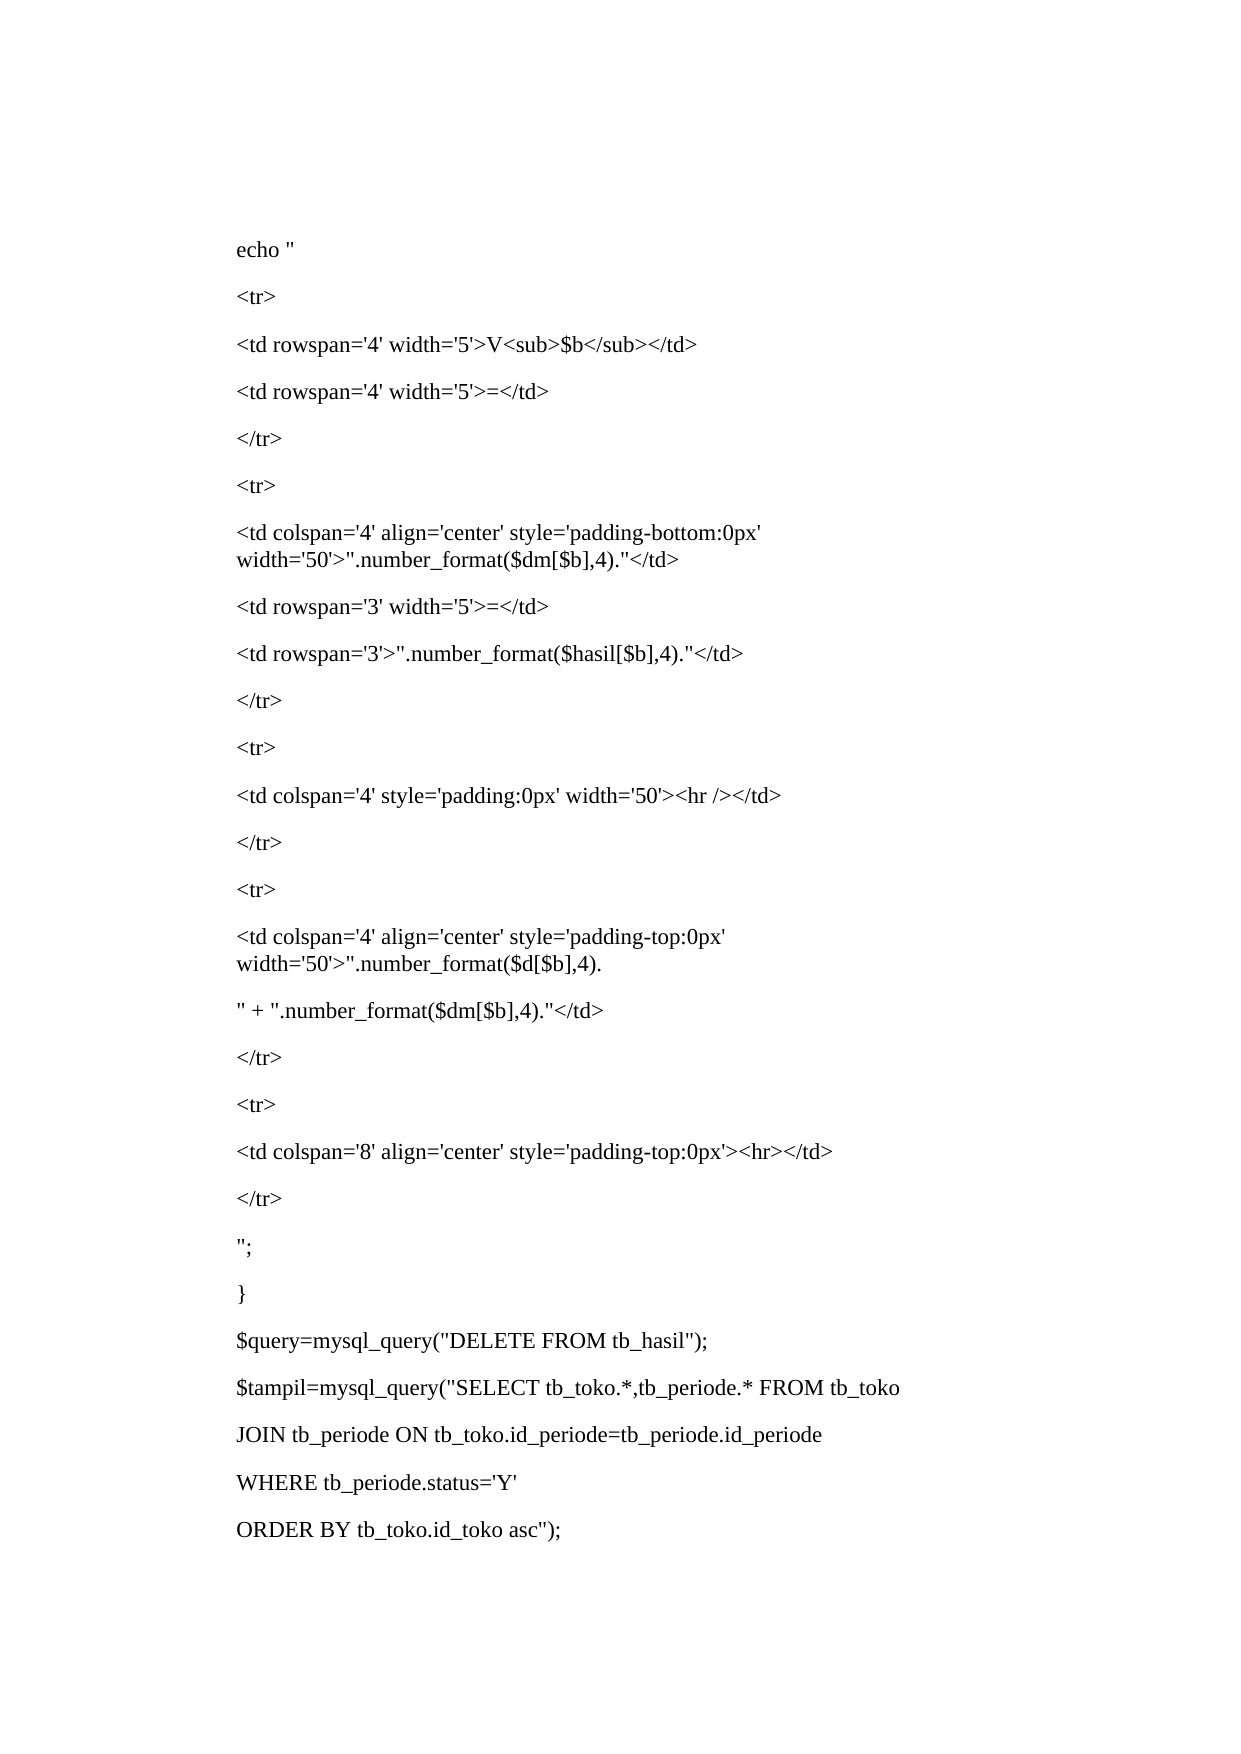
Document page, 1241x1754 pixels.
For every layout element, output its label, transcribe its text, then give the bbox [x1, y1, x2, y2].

text <td rowspan='3' width='5'>=</td> [236, 593, 1063, 619]
text <tr> [236, 876, 1063, 902]
text <td colspan='4' align='center' style='padding-top:0px' width='50'>".number_format($d[$b],4). [236, 923, 1063, 976]
text </tr> [236, 687, 1063, 714]
text <tr> [236, 283, 1063, 310]
text " + ".number_format($dm[$b],4)."</td> [236, 997, 1063, 1023]
text </tr> [236, 829, 1063, 855]
text </tr> [236, 1186, 1063, 1212]
text "; [236, 1233, 1063, 1259]
text } [236, 1280, 1063, 1306]
text <tr> [236, 472, 1063, 498]
text <td rowspan='3'>".number_format($hasil[$b],4)."</td> [236, 640, 1063, 666]
text ORDER BY tb_toko.id_toko asc"); [236, 1516, 1063, 1542]
text echo " [236, 236, 1063, 263]
text </tr> [236, 1044, 1063, 1070]
text </tr> [236, 425, 1063, 451]
text WHERE tb_periode.status='Y' [236, 1469, 1063, 1495]
text <td rowspan='4' width='5'>=</td> [236, 378, 1063, 404]
text <tr> [236, 734, 1063, 761]
text <td colspan='4' align='center' style='padding-bottom:0px' width='50'>".number_format($dm[$b],4)."</td> [236, 519, 1063, 572]
text <tr> [236, 1091, 1063, 1117]
text $query=mysql_query("DELETE FROM tb_hasil"); [236, 1327, 1063, 1353]
text <td colspan='8' align='center' style='padding-top:0px'><hr></td> [236, 1138, 1063, 1165]
text JOIN tb_periode ON tb_toko.id_periode=tb_periode.id_periode [236, 1421, 1063, 1448]
text $tampil=mysql_query("SELECT tb_toko.*,tb_periode.* FROM tb_toko [236, 1374, 1063, 1401]
text <td rowspan='4' width='5'>V<sub>$b</sub></td> [236, 331, 1063, 357]
text <td colspan='4' style='padding:0px' width='50'><hr /></td> [236, 782, 1063, 808]
